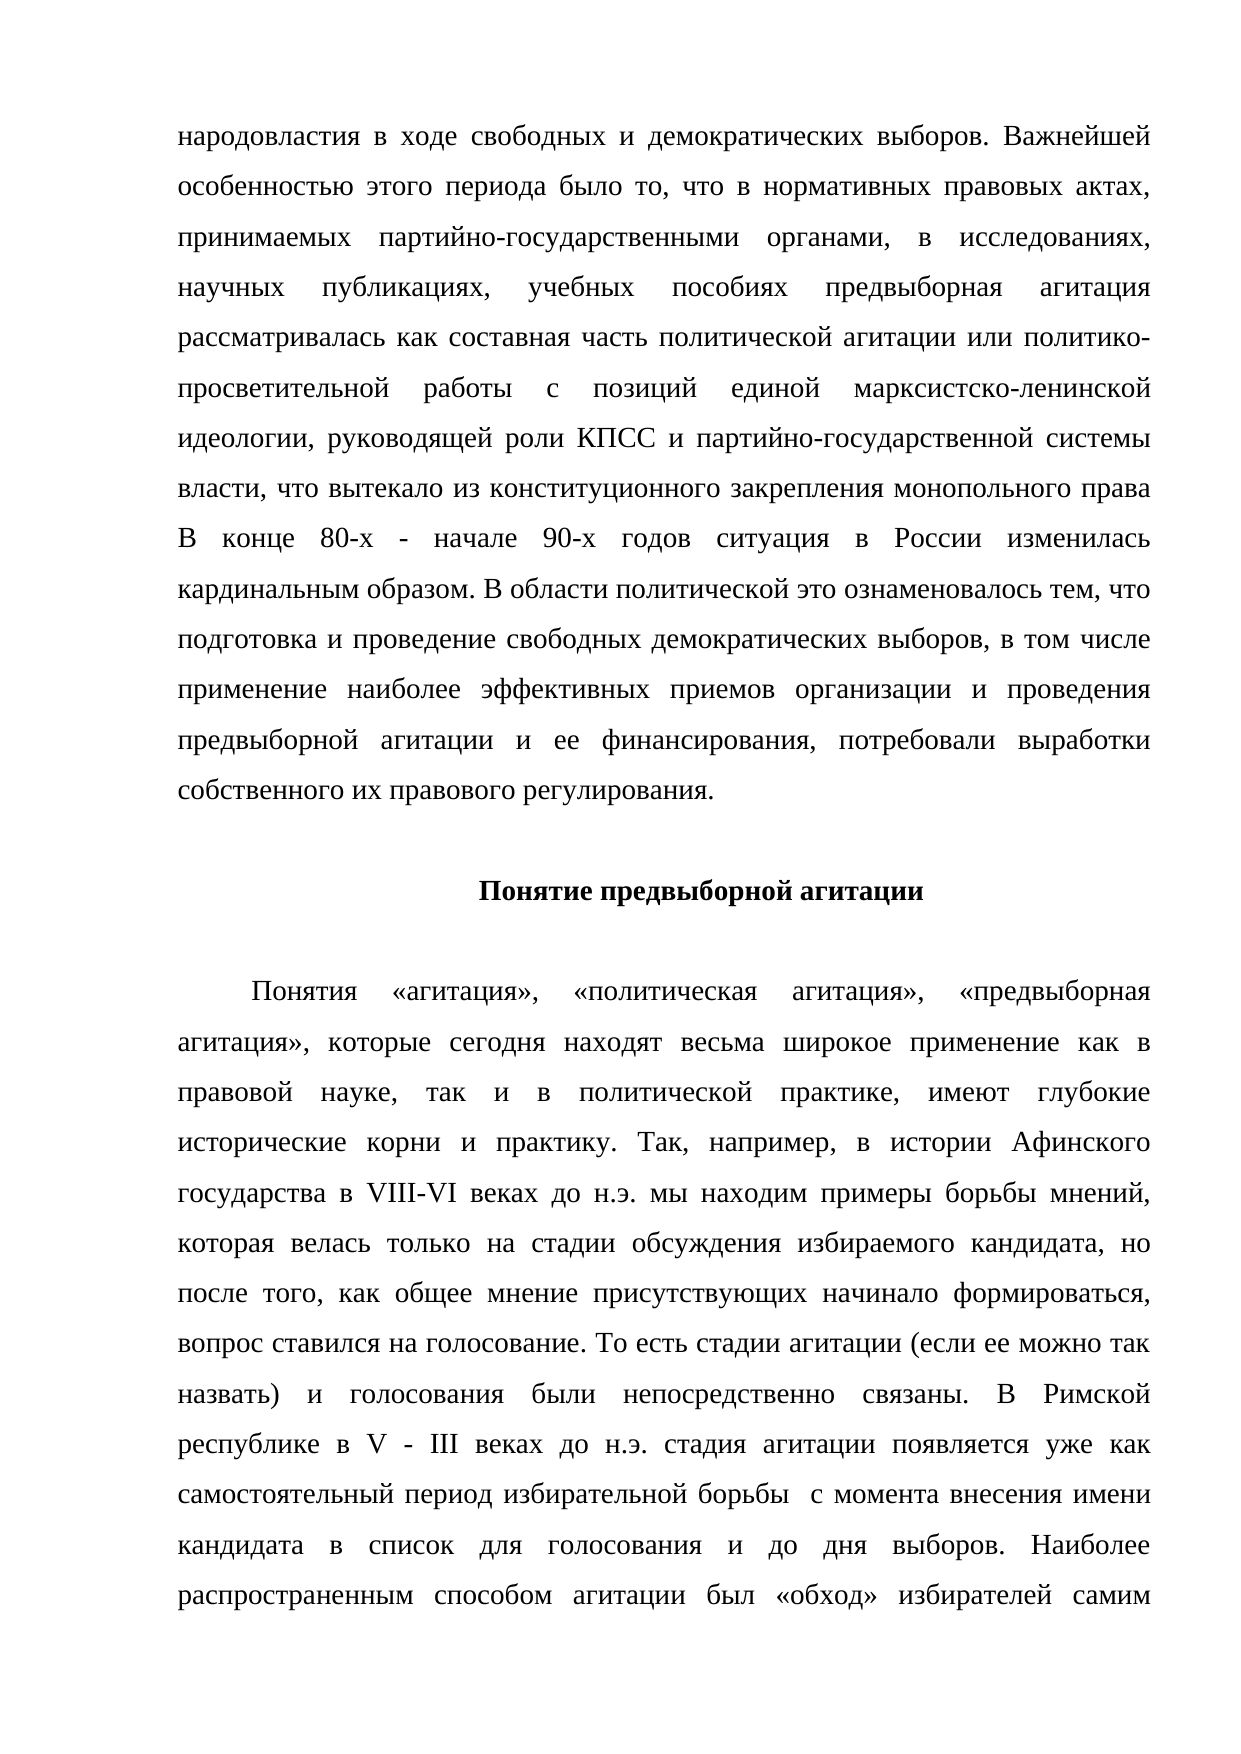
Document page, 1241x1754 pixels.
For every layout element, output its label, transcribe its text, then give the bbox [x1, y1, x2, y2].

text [177, 118, 1152, 806]
text Понятие предвыборной агитации [177, 873, 1152, 906]
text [177, 973, 1152, 1611]
